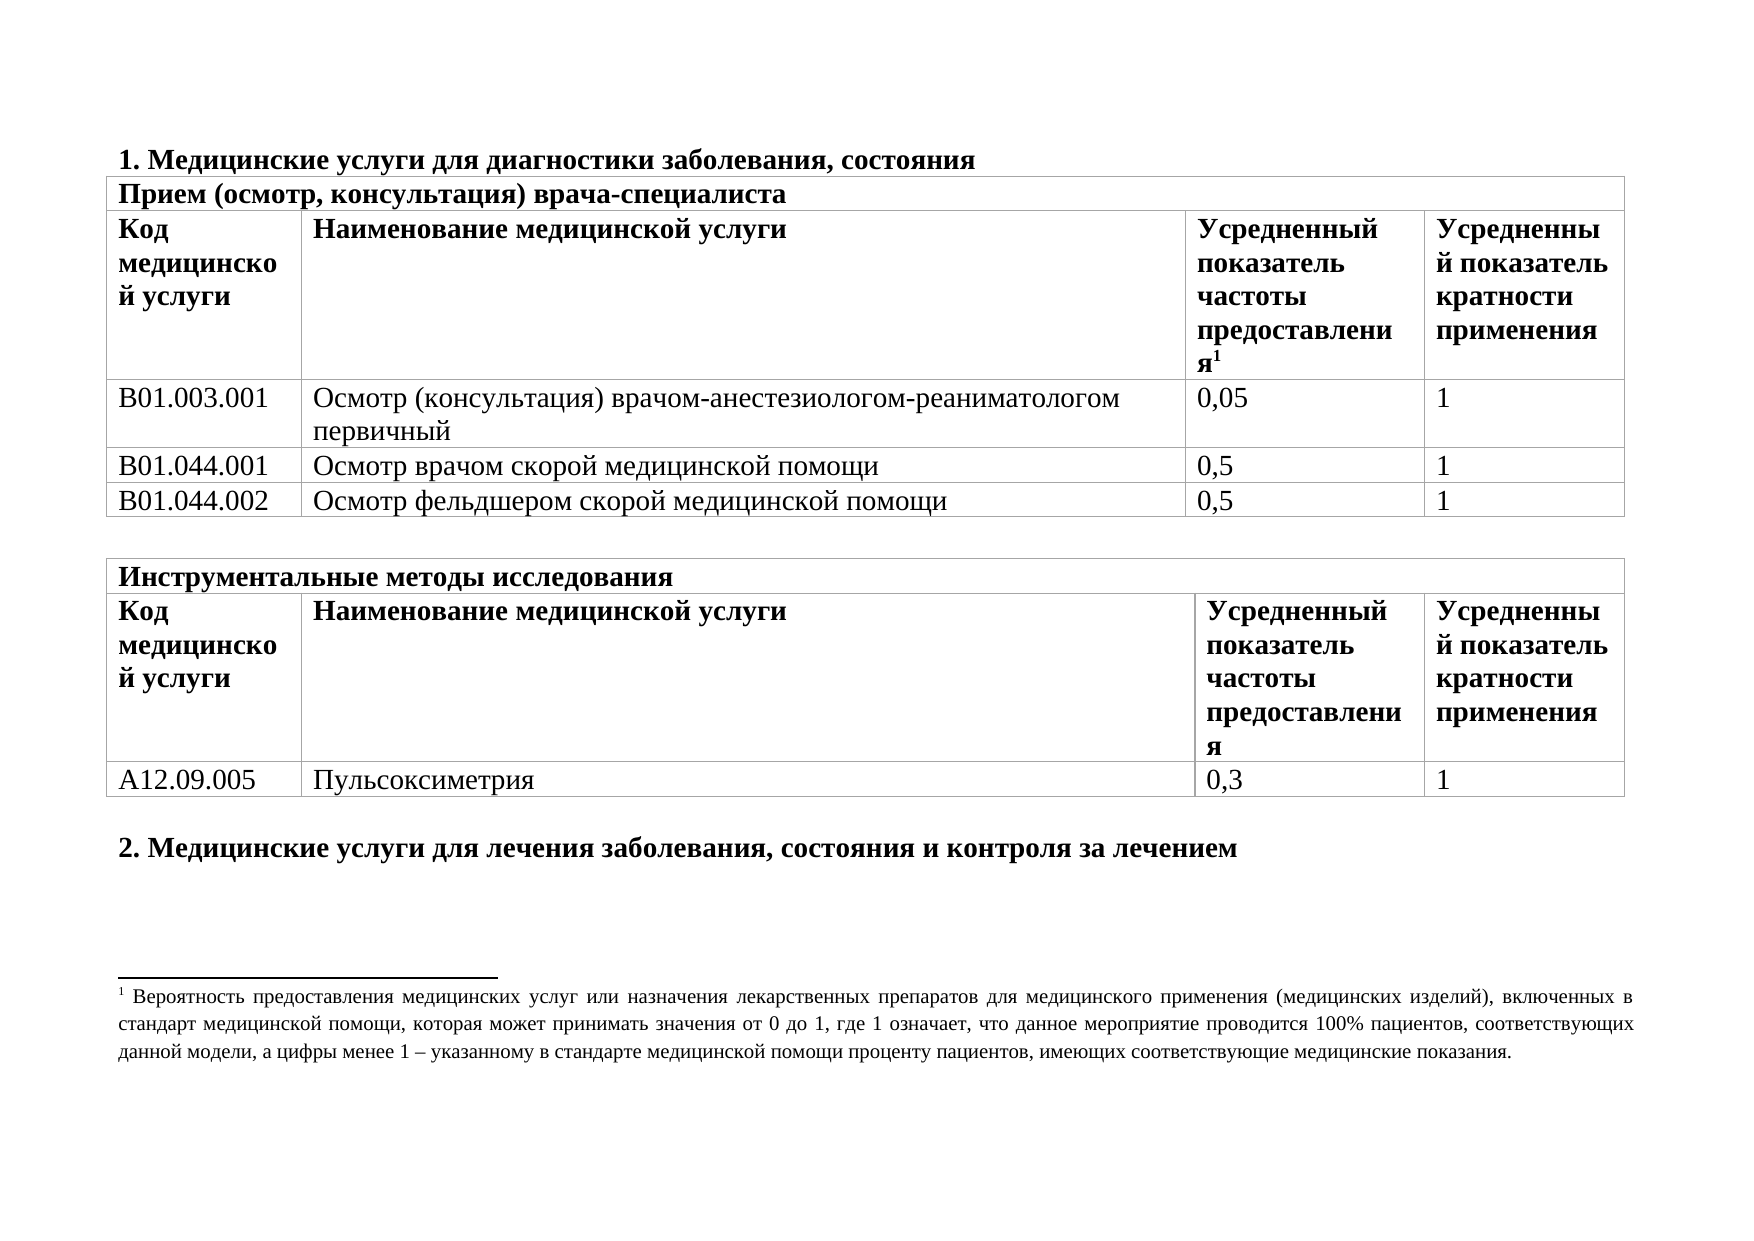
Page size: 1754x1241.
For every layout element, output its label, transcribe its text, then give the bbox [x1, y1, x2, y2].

table_cell Код медицинской услуги [107, 211, 301, 379]
table_cell Наименование медицинской услуги [302, 211, 1185, 379]
table_cell Усредненный показатель частоты предоставления [1186, 211, 1424, 379]
table_cell Усредненный показатель частоты предоставления [1196, 594, 1424, 761]
table_cell Код медицинской услуги [107, 594, 301, 761]
table_cell Усредненный показатель кратности применения [1425, 594, 1624, 761]
table_cell 1 [1425, 483, 1624, 516]
table_cell 0,3 [1196, 762, 1424, 796]
table_header Инструментальные методы исследования [107, 559, 1624, 592]
table_cell 0,5 [1186, 483, 1424, 516]
text 1. Медицинские услуги для диагностики заболевания, состояния [118, 142, 1636, 176]
table_cell A12.09.005 [107, 762, 301, 796]
table_cell B01.003.001 [107, 380, 301, 447]
table_cell 1 [1425, 762, 1624, 796]
table_header Прием (осмотр, консультация) врача-специалиста [107, 177, 1624, 210]
table_cell B01.044.002 [107, 483, 301, 516]
table_cell 1 [1425, 380, 1624, 447]
table_cell Пульсоксиметрия [302, 762, 1194, 796]
table_cell Усредненный показатель кратности применения [1425, 211, 1624, 379]
table_cell Осмотр врачом скорой медицинской помощи [302, 448, 1185, 482]
table_cell Осмотр (консультация) врачом-анестезиологом-реаниматологом первичный [302, 380, 1185, 447]
text 2. Медицинские услуги для лечения заболевания, состояния и контроля за лечением [118, 830, 1636, 864]
table_cell 0,5 [1186, 448, 1424, 482]
table_cell 1 [1425, 448, 1624, 482]
table_cell Наименование медицинской услуги [302, 594, 1194, 761]
table_cell B01.044.001 [107, 448, 301, 482]
table_cell 0,05 [1186, 380, 1424, 447]
table_cell Осмотр фельдшером скорой медицинской помощи [302, 483, 1185, 516]
